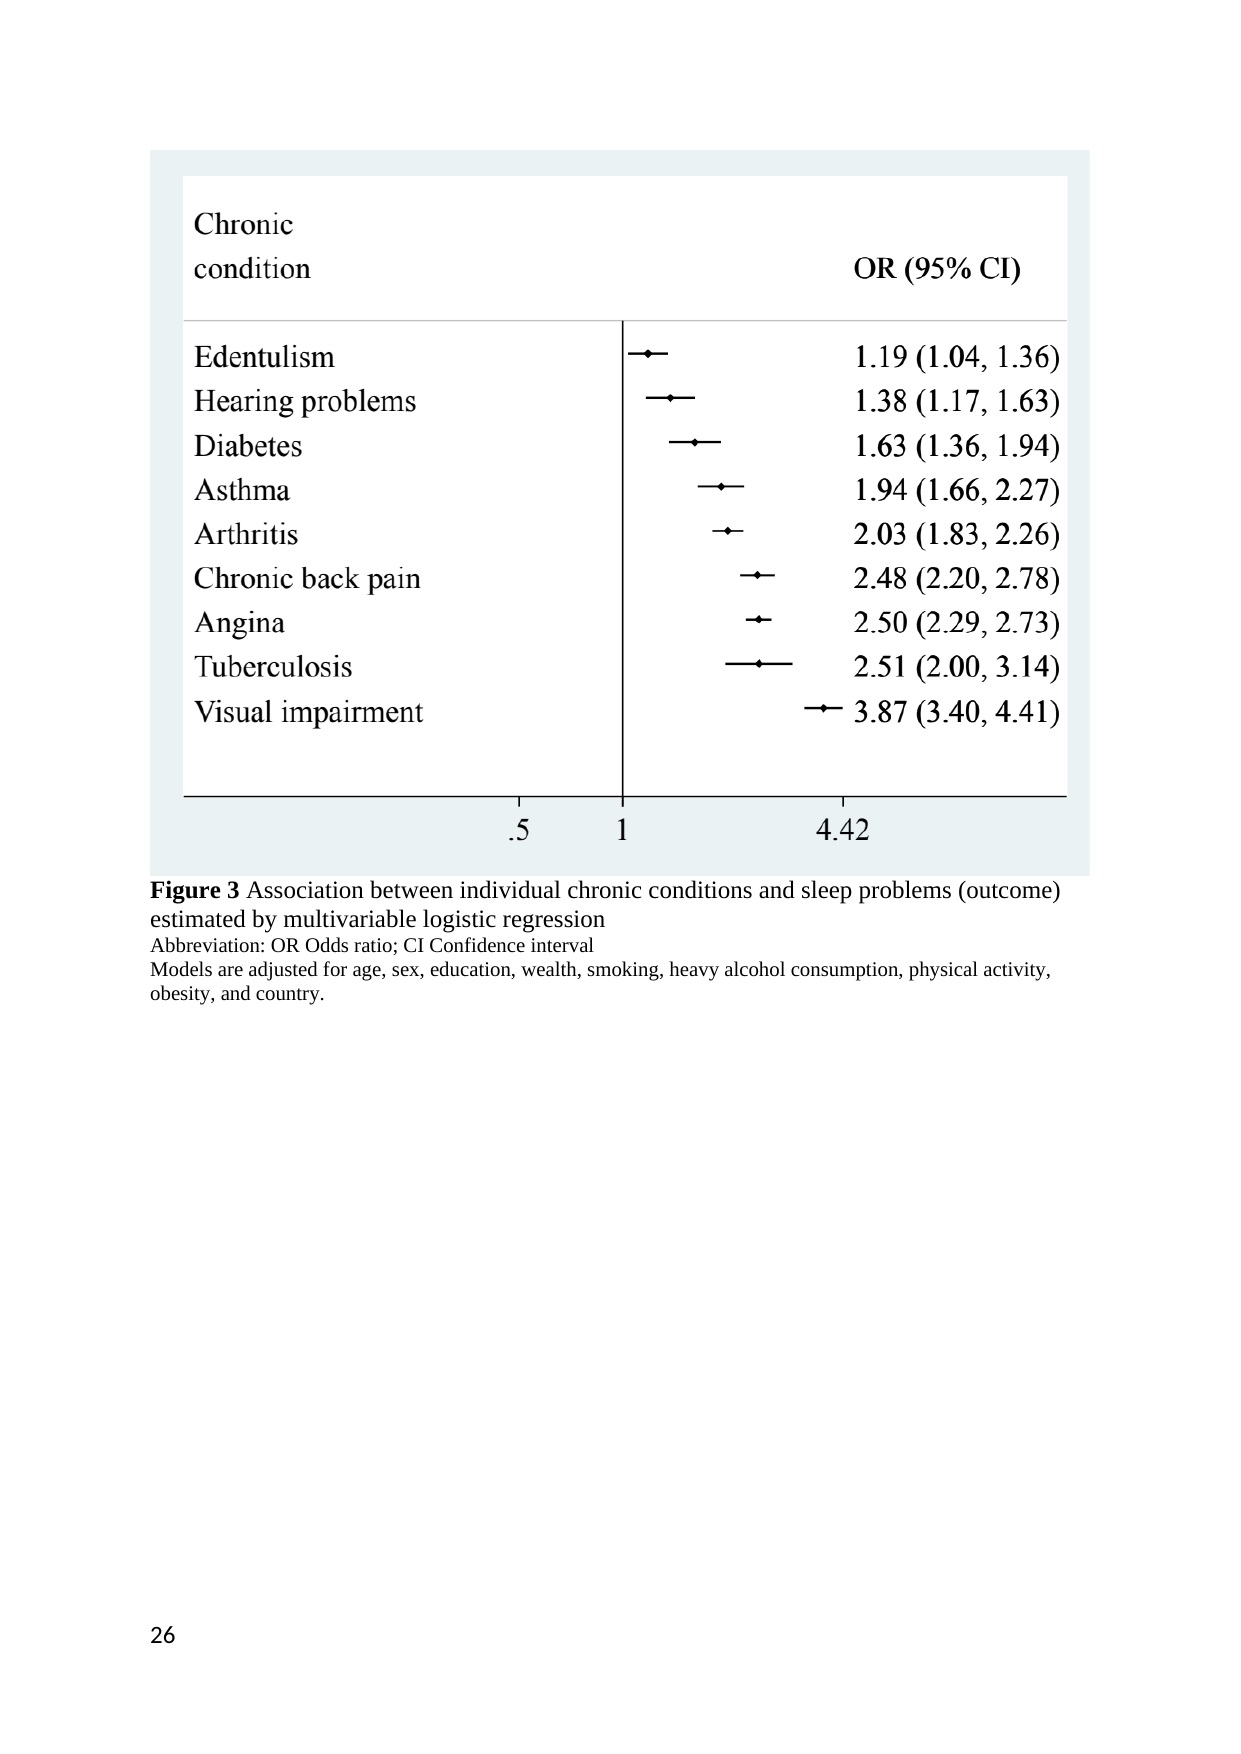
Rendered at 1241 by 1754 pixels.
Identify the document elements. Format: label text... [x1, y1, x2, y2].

text Abbreviation: OR Odds ratio; CI Confidence interval [150, 933, 1090, 957]
text Models are adjusted for age, sex, education, wealth, smoking, heavy alcohol consumption, physical activity, obesity, and country. [150, 957, 1090, 1005]
text Figure 3 Association between individual chronic conditions and sleep problems (outcome) estimated by multivariable logistic regression [150, 876, 1090, 933]
